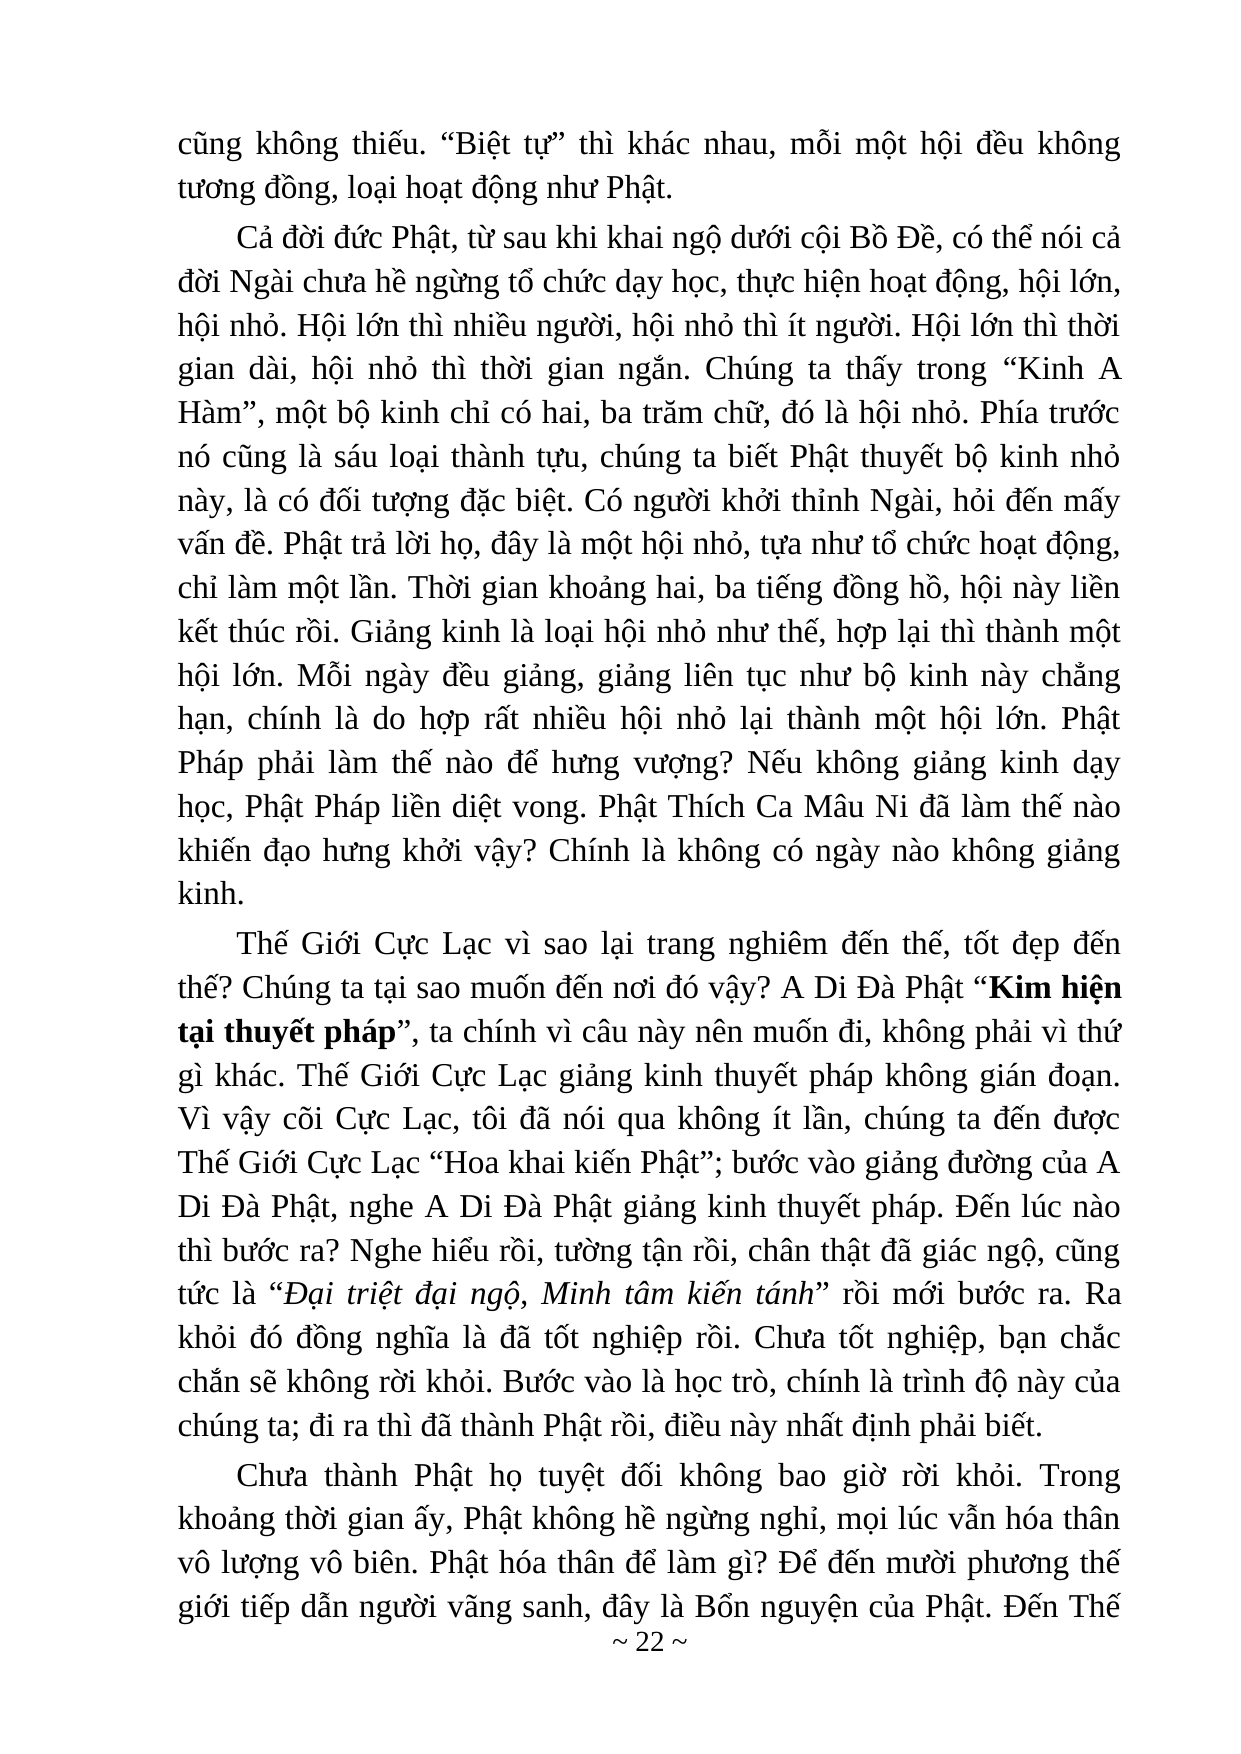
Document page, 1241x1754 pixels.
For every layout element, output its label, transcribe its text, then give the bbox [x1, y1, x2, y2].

text Thế Giới Cực Lạc vì sao lại trang nghiêm đến thế, tốt đẹp đến thế? Chúng ta tại sao muốn đến nơi đó vậy? A Di Đà Phật “Kim hiện tại thuyết pháp”, ta chính vì câu này nên muốn đi, không phải vì thứ gì khác. Thế Giới Cực Lạc giảng kinh thuyết pháp không gián đoạn. Vì vậy cõi Cực Lạc, tôi đã nói qua không ít lần, chúng ta đến được Thế Giới Cực Lạc “Hoa khai kiến Phật”; bước vào giảng đường của A Di Đà Phật, nghe A Di Đà Phật giảng kinh thuyết pháp. Đến lúc nào thì bước ra? Nghe hiểu rồi, tường tận rồi, chân thật đã giác ngộ, cũng tức là “Đại triệt đại ngộ, Minh tâm kiến tánh” rồi mới bước ra. Ra khỏi đó đồng nghĩa là đã tốt nghiệp rồi. Chưa tốt nghiệp, bạn chắc chắn sẽ không rời khỏi. Bước vào là học trò, chính là trình độ này của chúng ta; đi ra thì đã thành Phật rồi, điều này nhất định phải biết. [177, 918, 1122, 1443]
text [177, 1449, 1122, 1624]
text Cả đời đức Phật, từ sau khi khai ngộ dưới cội Bồ Đề, có thể nói cả đời Ngài chưa hề ngừng tổ chức dạy học, thực hiện hoạt động, hội lớn, hội nhỏ. Hội lớn thì nhiều người, hội nhỏ thì ít người. Hội lớn thì thời gian dài, hội nhỏ thì thời gian ngắn. Chúng ta thấy trong “Kinh A Hàm”, một bộ kinh chỉ có hai, ba trăm chữ, đó là hội nhỏ. Phía trước nó cũng là sáu loại thành tựu, chúng ta biết Phật thuyết bộ kinh nhỏ này, là có đối tượng đặc biệt. Có người khởi thỉnh Ngài, hỏi đến mấy vấn đề. Phật trả lời họ, đây là một hội nhỏ, tựa như tổ chức hoạt động, chỉ làm một lần. Thời gian khoảng hai, ba tiếng đồng hồ, hội này liền kết thúc rồi. Giảng kinh là loại hội nhỏ như thế, hợp lại thì thành một hội lớn. Mỗi ngày đều giảng, giảng liên tục như bộ kinh này chẳng hạn, chính là do hợp rất nhiều hội nhỏ lại thành một hội lớn. Phật Pháp phải làm thế nào để hưng vượng? Nếu không giảng kinh dạy học, Phật Pháp liền diệt vong. Phật Thích Ca Mâu Ni đã làm thế nào khiến đạo hưng khởi vậy? Chính là không có ngày nào không giảng kinh. [177, 212, 1122, 912]
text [177, 118, 1122, 206]
